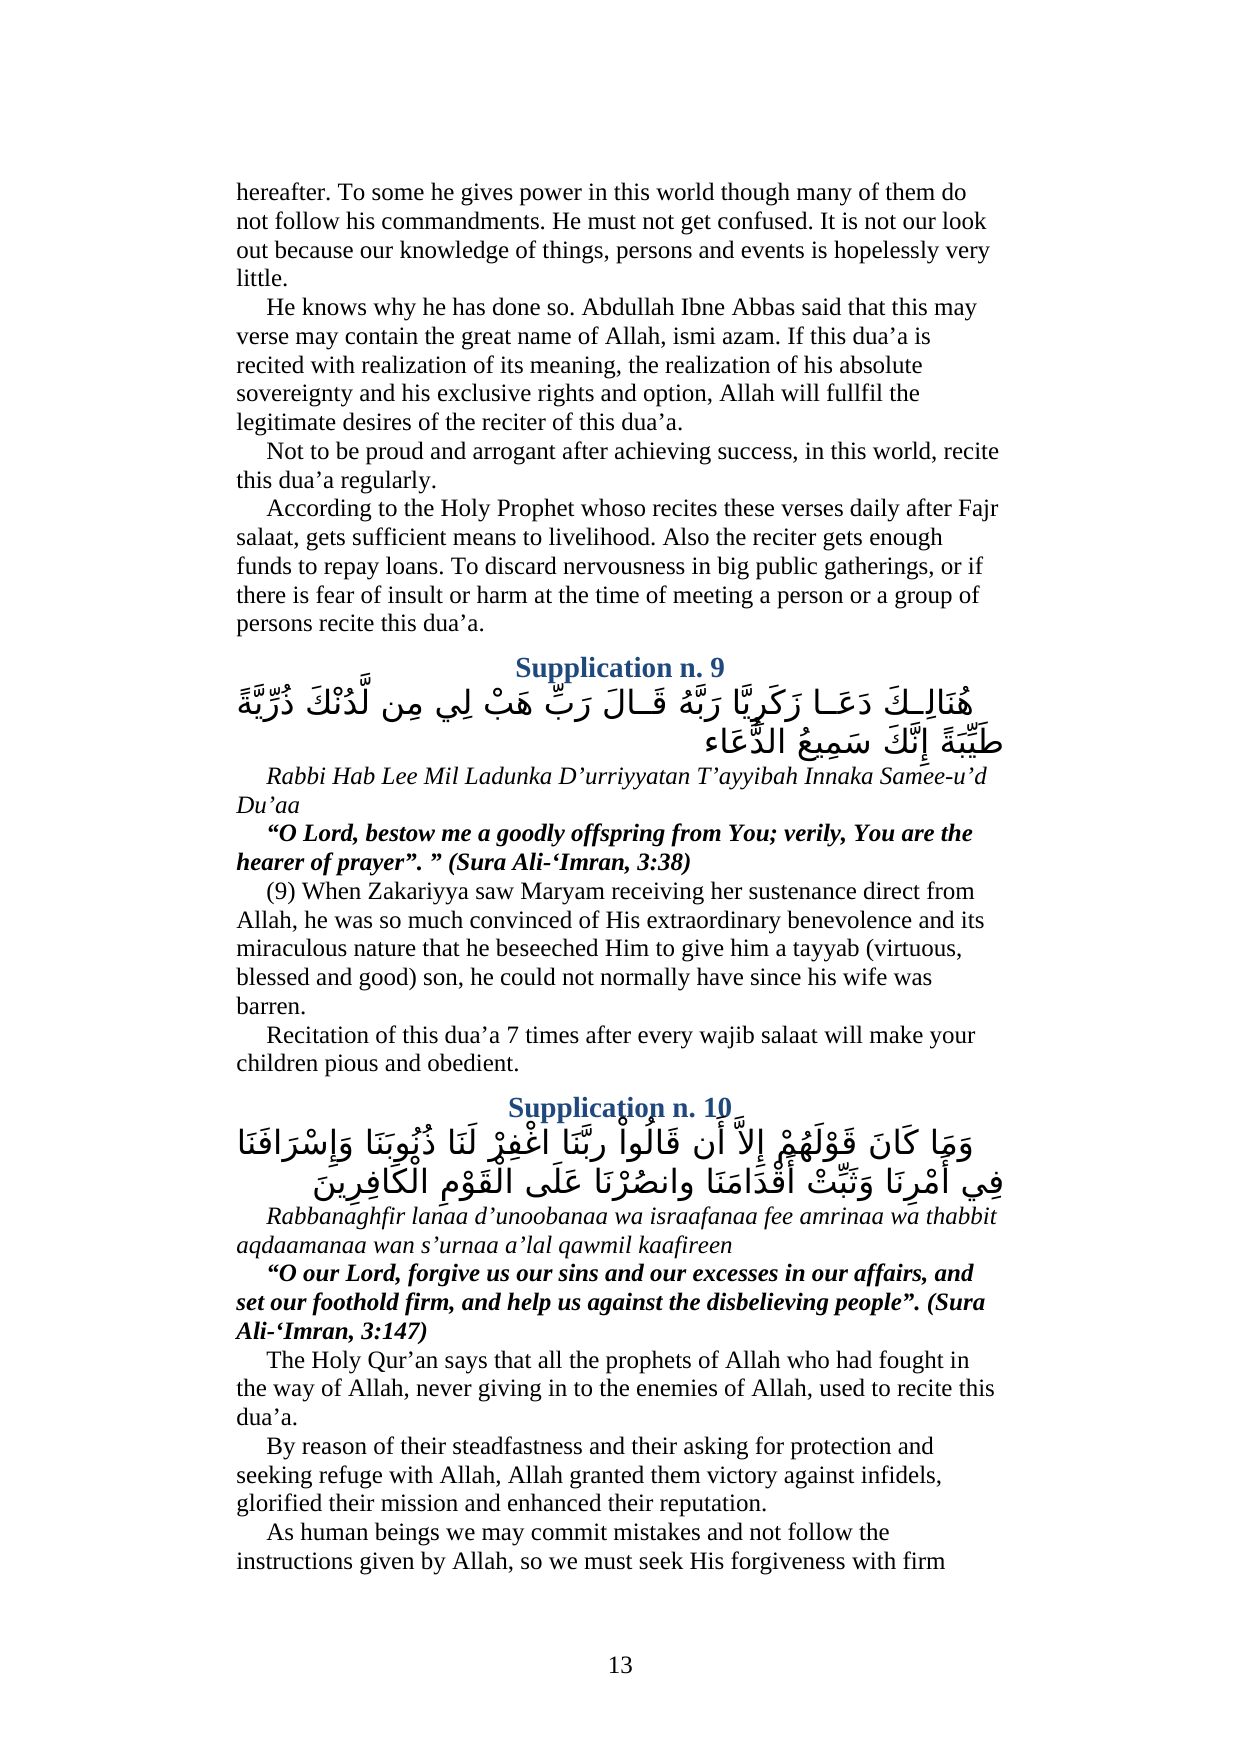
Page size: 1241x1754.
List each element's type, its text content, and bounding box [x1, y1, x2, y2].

text Rabbanaghfir lanaa d’unoobanaa wa israafanaa fee amrinaa wa thabbit aqdaamanaa wan s’urnaa a’lal qawmil kaafireen [236, 1201, 1004, 1258]
text Recitation of this dua’a 7 times after every wajib salaat will make your children pious and obedient. [236, 1020, 1004, 1077]
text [236, 1517, 1004, 1575]
text Rabbi Hab Lee Mil Ladunka D’urriyyatan T’ayyibah Innaka Samee-u’d Du’aa [236, 761, 1004, 818]
text He knows why he has done so. Abdullah Ibne Abbas said that this may verse may contain the great name of Allah, ismi azam. If this dua’a is recited with realization of its meaning, the realization of his absolute sovereignty and his exclusive rights and option, Allah will fullfil the legitimate desires of the reciter of this dua’a. [236, 292, 1004, 436]
text “O Lord, bestow me a goodly offspring from You; verily, You are the hearer of prayer”. ” (Sura Ali-‘Imran, 3:38) [236, 818, 1004, 876]
text “O our Lord, forgive us our sins and our excesses in our affairs, and set our foothold firm, and help us against the disbelieving people”. (Sura Ali-‘Imran, 3:147) [236, 1258, 1004, 1345]
text Not to be proud and arrogant after achieving success, in this world, recite this dua’a regularly. [236, 436, 1004, 493]
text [236, 177, 1004, 292]
subtitle Supplication n. 9 [236, 650, 1004, 683]
text According to the Holy Prophet whoso recites these verses daily after Fajr salaat, gets sufficient means to livelihood. Also the reciter gets enough funds to repay loans. To discard nervousness in big public gatherings, or if there is fear of insult or harm at the time of meeting a person or a group of persons recite this dua’a. [236, 493, 1004, 637]
text The Holy Qur’an says that all the prophets of Allah who had fought in the way of Allah, never giving in to the enemies of Allah, used to recite this dua’a. [236, 1345, 1004, 1431]
text هُنَالِكَ دَعَا زَكَرِيَّا رَبَّهُ قَالَ رَبِّ هَبْ لِي مِن لَّدُنْكَ ذُرِّيَّةً طَيِّبَةً إِنَّكَ سَمِيعُ الدُّعَاء [236, 683, 1004, 761]
subtitle Supplication n. 10 [236, 1090, 1004, 1123]
text By reason of their steadfastness and their asking for protection and seeking refuge with Allah, Allah granted them victory against infidels, glorified their mission and enhanced their reputation. [236, 1431, 1004, 1517]
text وَمَا كَانَ قَوْلَهُمْ إِلاَّ أَن قَالُواْ ربَّنَا اغْفِرْ لَنَا ذُنُوبَنَا وَإِسْرَافَنَا فِي أَمْرِنَا وَثَبِّتْ أَقْدَامَنَا وانصُرْنَا عَلَى الْقَوْمِ الْكَافِرِينَ [236, 1123, 1004, 1201]
text (9) When Zakariyya saw Maryam receiving her sustenance direct from Allah, he was so much convinced of His extraordinary benevolence and its miraculous nature that he beseeched Him to give him a tayyab (virtuous, blessed and good) son, he could not normally have since his wife was barren. [236, 876, 1004, 1020]
